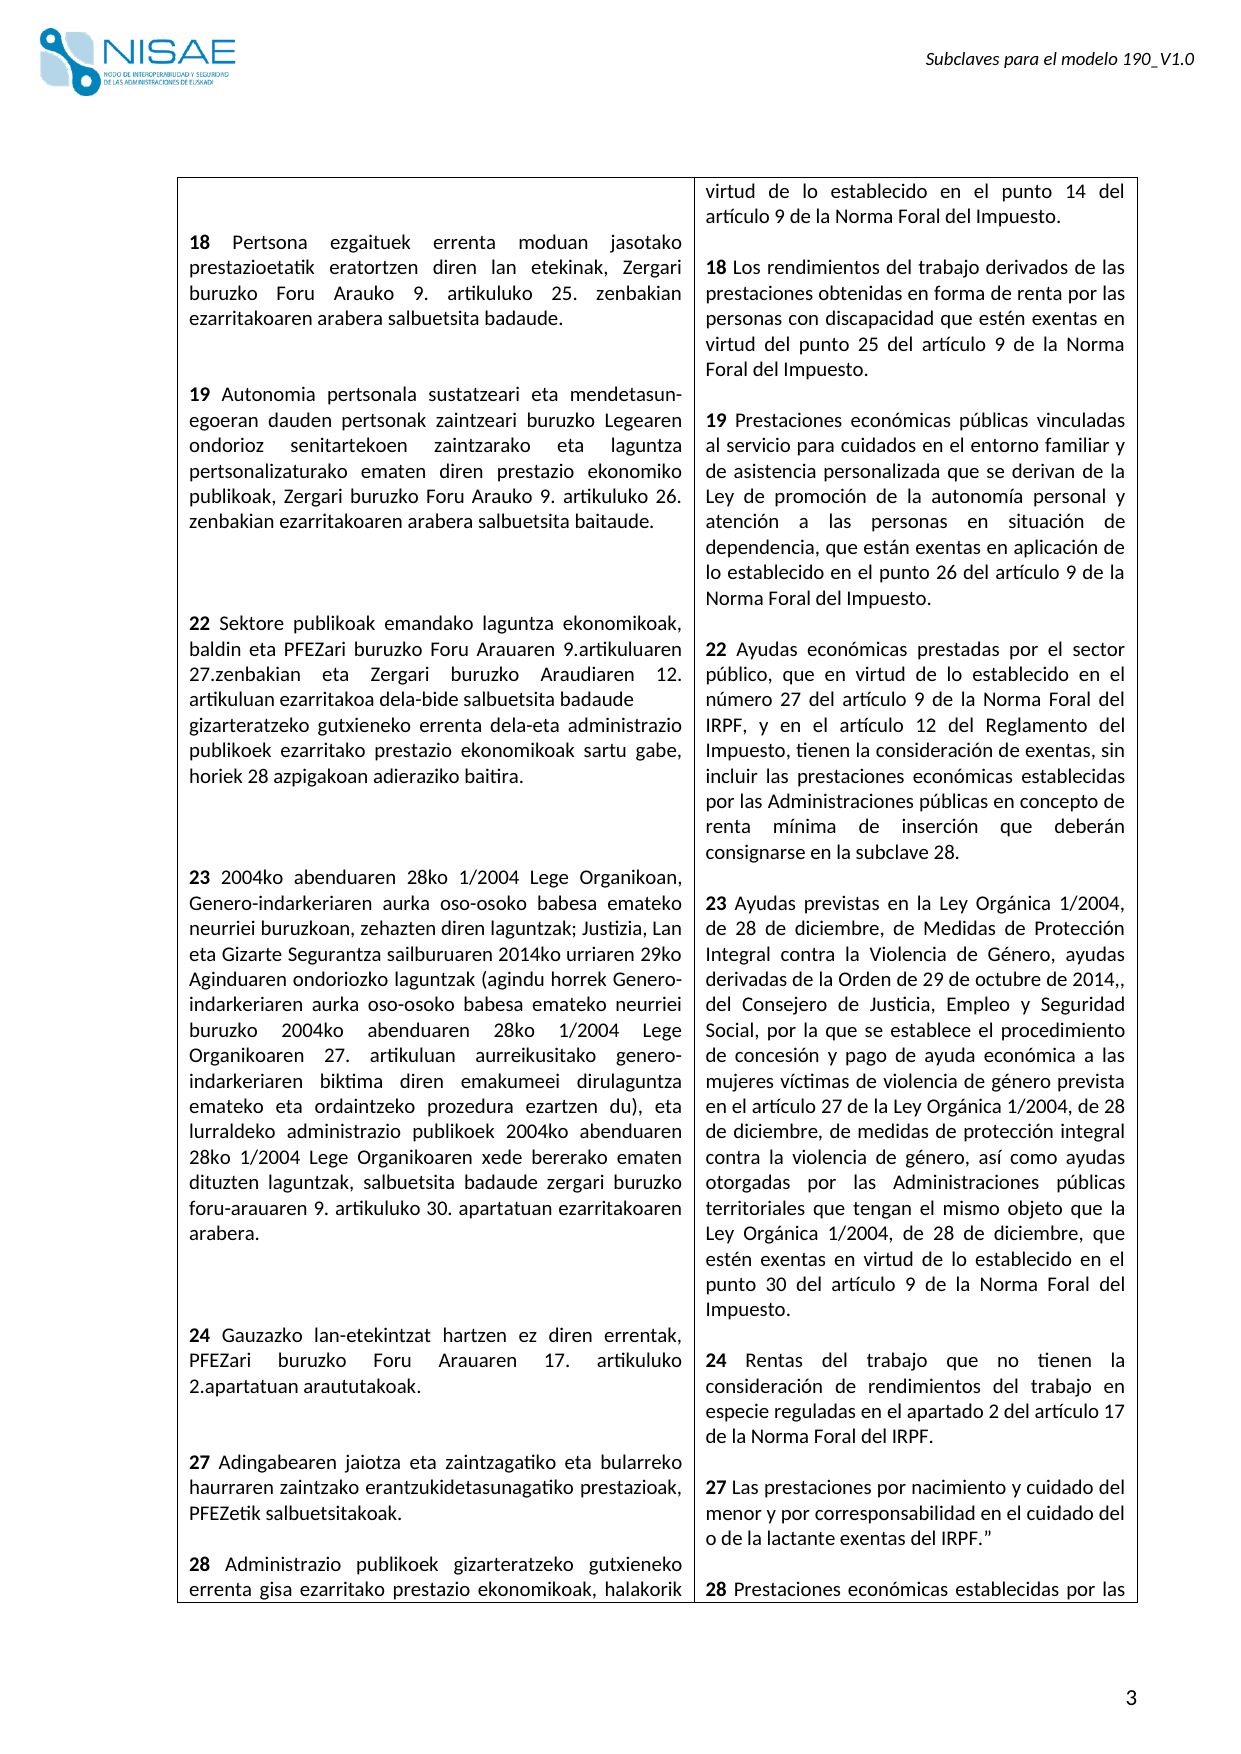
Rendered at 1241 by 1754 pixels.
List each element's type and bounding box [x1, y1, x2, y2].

picture [47, 35, 54, 43]
picture [55, 28, 251, 96]
picture [29, 28, 79, 96]
picture [82, 76, 91, 86]
table_cell [178, 178, 694, 1602]
table_cell [695, 178, 1137, 1602]
